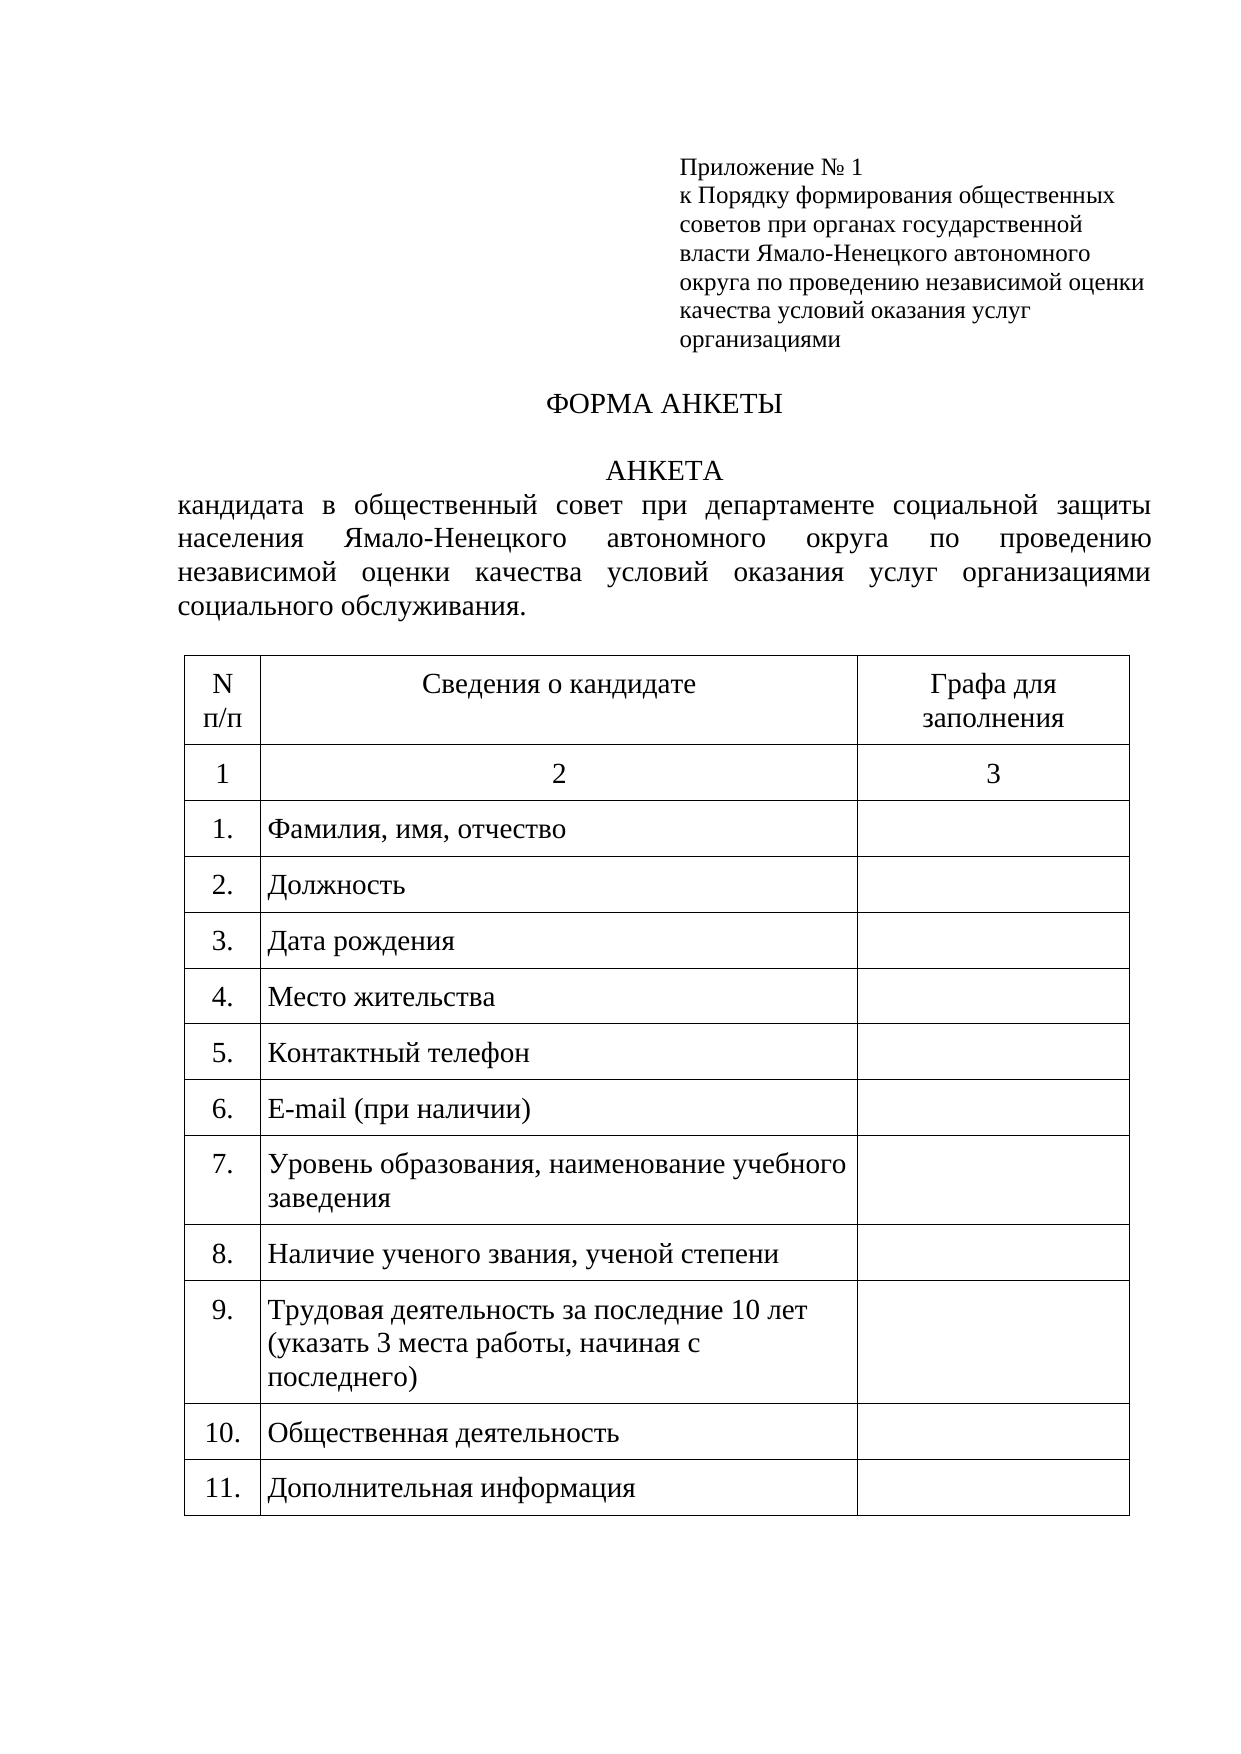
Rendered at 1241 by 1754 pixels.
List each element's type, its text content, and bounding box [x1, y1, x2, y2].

table_cell 6. [185, 1080, 260, 1135]
table_cell [858, 913, 1129, 967]
table_cell 10. [185, 1404, 260, 1459]
table_cell 11. [185, 1460, 260, 1515]
table_cell [858, 1225, 1129, 1280]
table_cell [858, 1460, 1129, 1515]
table_cell Общественная деятельность [261, 1404, 857, 1459]
table_cell [858, 969, 1129, 1023]
table_cell 7. [185, 1136, 260, 1224]
table_cell 3. [185, 913, 260, 967]
text ФОРМА АНКЕТЫ [177, 386, 1152, 420]
table_cell Дата рождения [261, 913, 857, 967]
table_cell [858, 857, 1129, 912]
table_cell [858, 1024, 1129, 1079]
table_cell 4. [185, 969, 260, 1023]
text кандидата в общественный совет при департаменте социальной защиты населения Ямало-Ненецкого автономного округа по проведению независимой оценки качества условий оказания услуг организациями социального обслуживания. [177, 487, 1152, 621]
table_cell 8. [185, 1225, 260, 1280]
table_cell Дополнительная информация [261, 1460, 857, 1515]
table_cell 1. [185, 801, 260, 856]
table_cell Контактный телефон [261, 1024, 857, 1079]
table_cell [858, 801, 1129, 856]
table_cell 5. [185, 1024, 260, 1079]
table_cell 9. [185, 1281, 260, 1403]
table_cell E-mail (при наличии) [261, 1080, 857, 1135]
table_header Сведения о кандидате [261, 656, 857, 744]
table_cell [858, 1136, 1129, 1224]
table_cell [858, 1080, 1129, 1135]
table_cell Место жительства [261, 969, 857, 1023]
table_cell 2 [261, 745, 857, 800]
table_cell Трудовая деятельность за последние 10 лет (указать 3 места работы, начиная с последнего) [261, 1281, 857, 1403]
table_cell Фамилия, имя, отчество [261, 801, 857, 856]
text Приложение № 1 [679, 152, 1152, 180]
table_cell 1 [185, 745, 260, 800]
table_cell Наличие ученого звания, ученой степени [261, 1225, 857, 1280]
table_header Графа для заполнения [858, 656, 1129, 744]
table_cell [858, 1281, 1129, 1403]
table_cell 2. [185, 857, 260, 912]
table_cell [858, 1404, 1129, 1459]
table_cell 3 [858, 745, 1129, 800]
table_header N п/п [185, 656, 260, 744]
text к Порядку формирования общественных советов при органах государственной власти Ямало-Ненецкого автономного округа по проведению независимой оценки качества условий оказания услуг организациями [679, 180, 1152, 353]
table_cell Должность [261, 857, 857, 912]
text АНКЕТА [177, 453, 1152, 487]
table_cell Уровень образования, наименование учебного заведения [261, 1136, 857, 1224]
